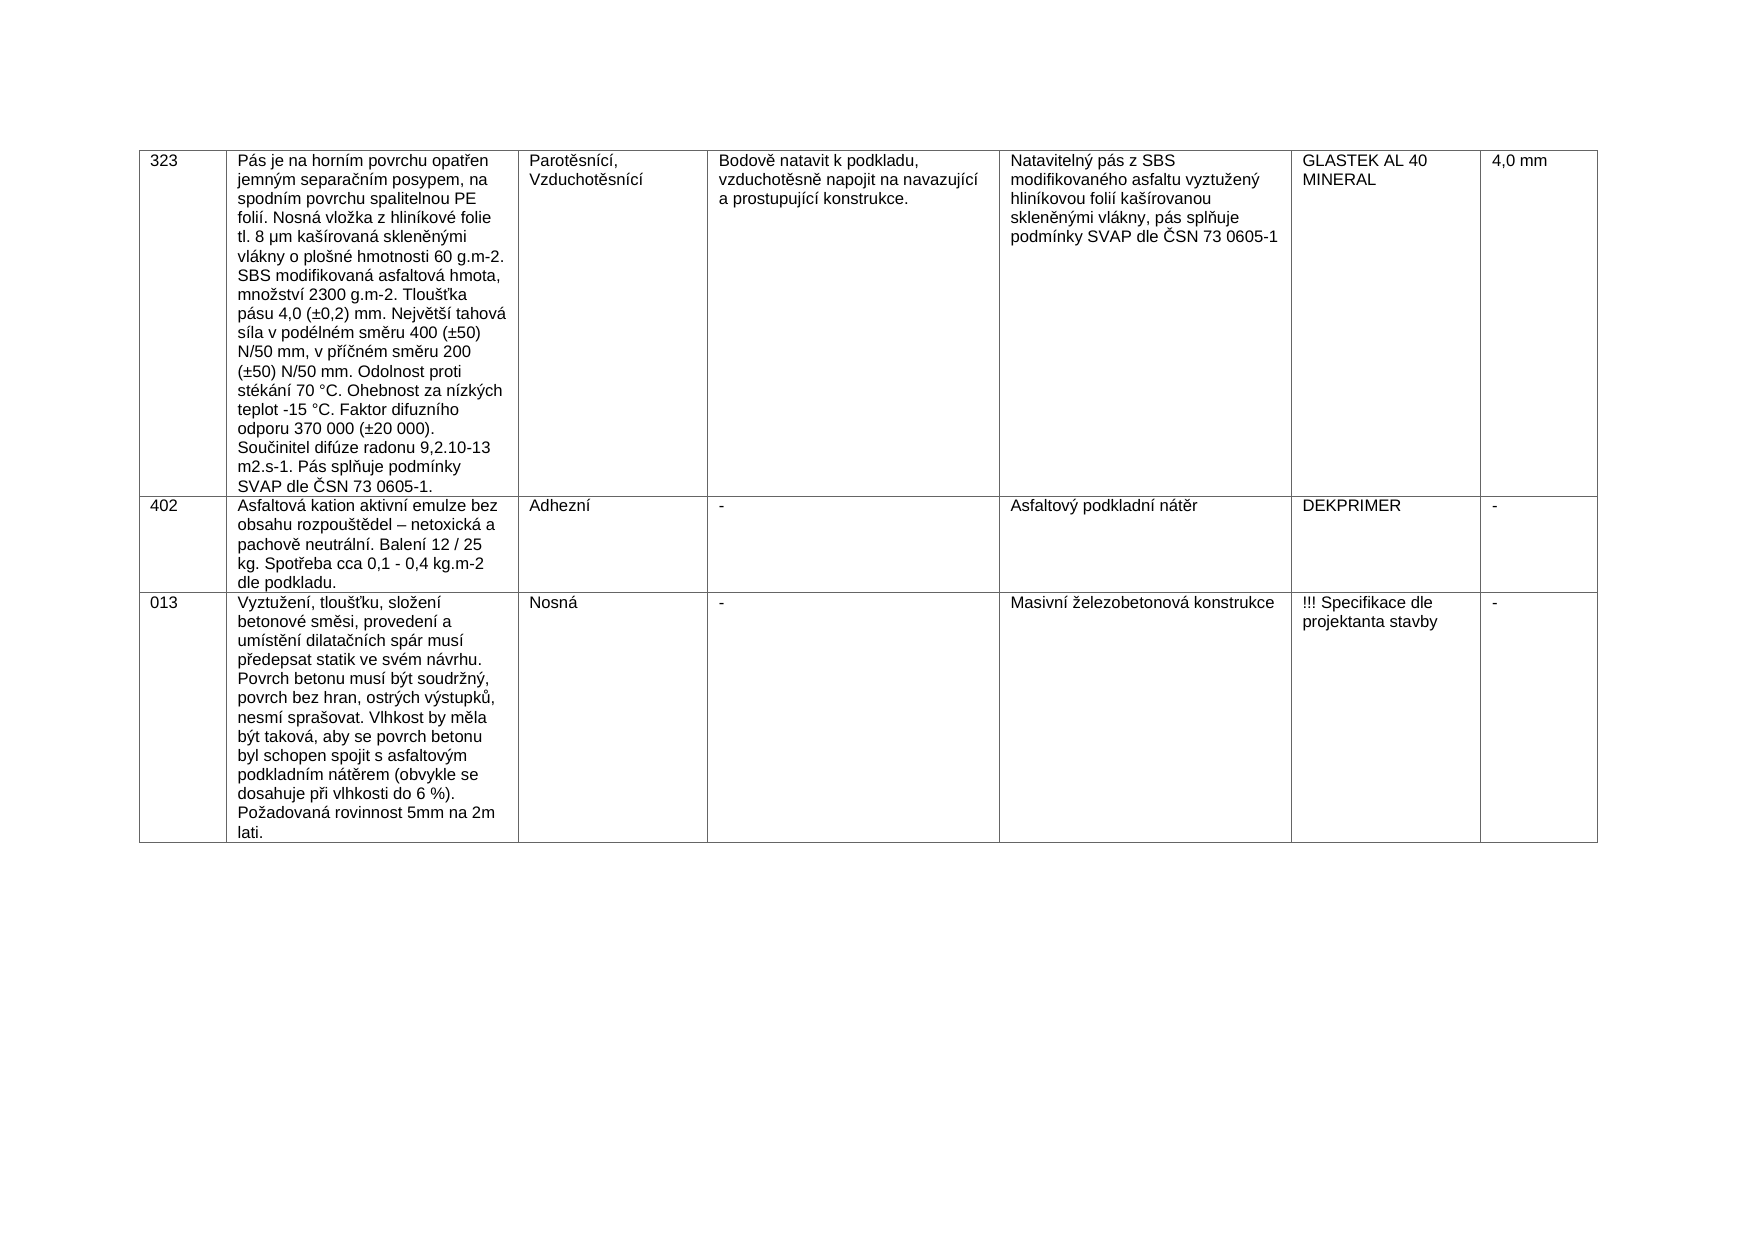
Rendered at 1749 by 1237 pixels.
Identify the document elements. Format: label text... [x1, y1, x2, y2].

table_cell Vyztužení, tloušťku, složení betonové směsi, provedení a umístění dilatačních spár musí předepsat statik ve svém návrhu. Povrch betonu musí být soudržný, povrch bez hran, ostrých výstupků, nesmí sprašovat. Vlhkost by měla být taková, aby se povrch betonu byl schopen spojit s asfaltovým podkladním nátěrem (obvykle se dosahuje při vlhkosti do 6 %). Požadovaná rovinnost 5mm na 2m lati. [227, 593, 518, 842]
table_cell DEKPRIMER [1292, 497, 1480, 592]
table_cell - [708, 497, 999, 592]
table_cell Adhezní [519, 497, 707, 592]
table_cell !!! Specifikace dle projektanta stavby [1292, 593, 1480, 842]
table_cell 4,0 mm [1481, 151, 1597, 496]
table_cell Natavitelný pás z SBS modifikovaného asfaltu vyztužený hliníkovou folií kašírovanou skleněnými vlákny, pás splňuje podmínky SVAP dle ČSN 73 0605-1 [1000, 151, 1291, 496]
table_cell 402 [140, 497, 226, 592]
table_cell Bodově natavit k podkladu, vzduchotěsně napojit na navazující a prostupující konstrukce. [708, 151, 999, 496]
table_cell Pás je na horním povrchu opatřen jemným separačním posypem, na spodním povrchu spalitelnou PE folií. Nosná vložka z hliníkové folie tl. 8 μm kašírovaná skleněnými vlákny o plošné hmotnosti 60 g.m-2. SBS modifikovaná asfaltová hmota, množství 2300 g.m-2. Tloušťka pásu 4,0 (±0,2) mm. Největší tahová síla v podélném směru 400 (±50) N/50 mm, v příčném směru 200 (±50) N/50 mm. Odolnost proti stékání 70 °C. Ohebnost za nízkých teplot -15 °C. Faktor difuzního odporu 370 000 (±20 000). Součinitel difúze radonu 9,2.10-13 m2.s-1. Pás splňuje podmínky SVAP dle ČSN 73 0605-1. [227, 151, 518, 496]
table_cell 013 [140, 593, 226, 842]
table_cell 323 [140, 151, 226, 496]
table_cell - [708, 593, 999, 842]
table_cell - [1481, 497, 1597, 592]
table_cell - [1481, 593, 1597, 842]
table_cell Masivní železobetonová konstrukce [1000, 593, 1291, 842]
table_cell Asfaltová kation aktivní emulze bez obsahu rozpouštědel – netoxická a pachově neutrální. Balení 12 / 25 kg. Spotřeba cca 0,1 - 0,4 kg.m-2 dle podkladu. [227, 497, 518, 592]
table_cell GLASTEK AL 40 MINERAL [1292, 151, 1480, 496]
table_cell Parotěsnící, Vzduchotěsnící [519, 151, 707, 496]
table_cell Nosná [519, 593, 707, 842]
table_cell Asfaltový podkladní nátěr [1000, 497, 1291, 592]
